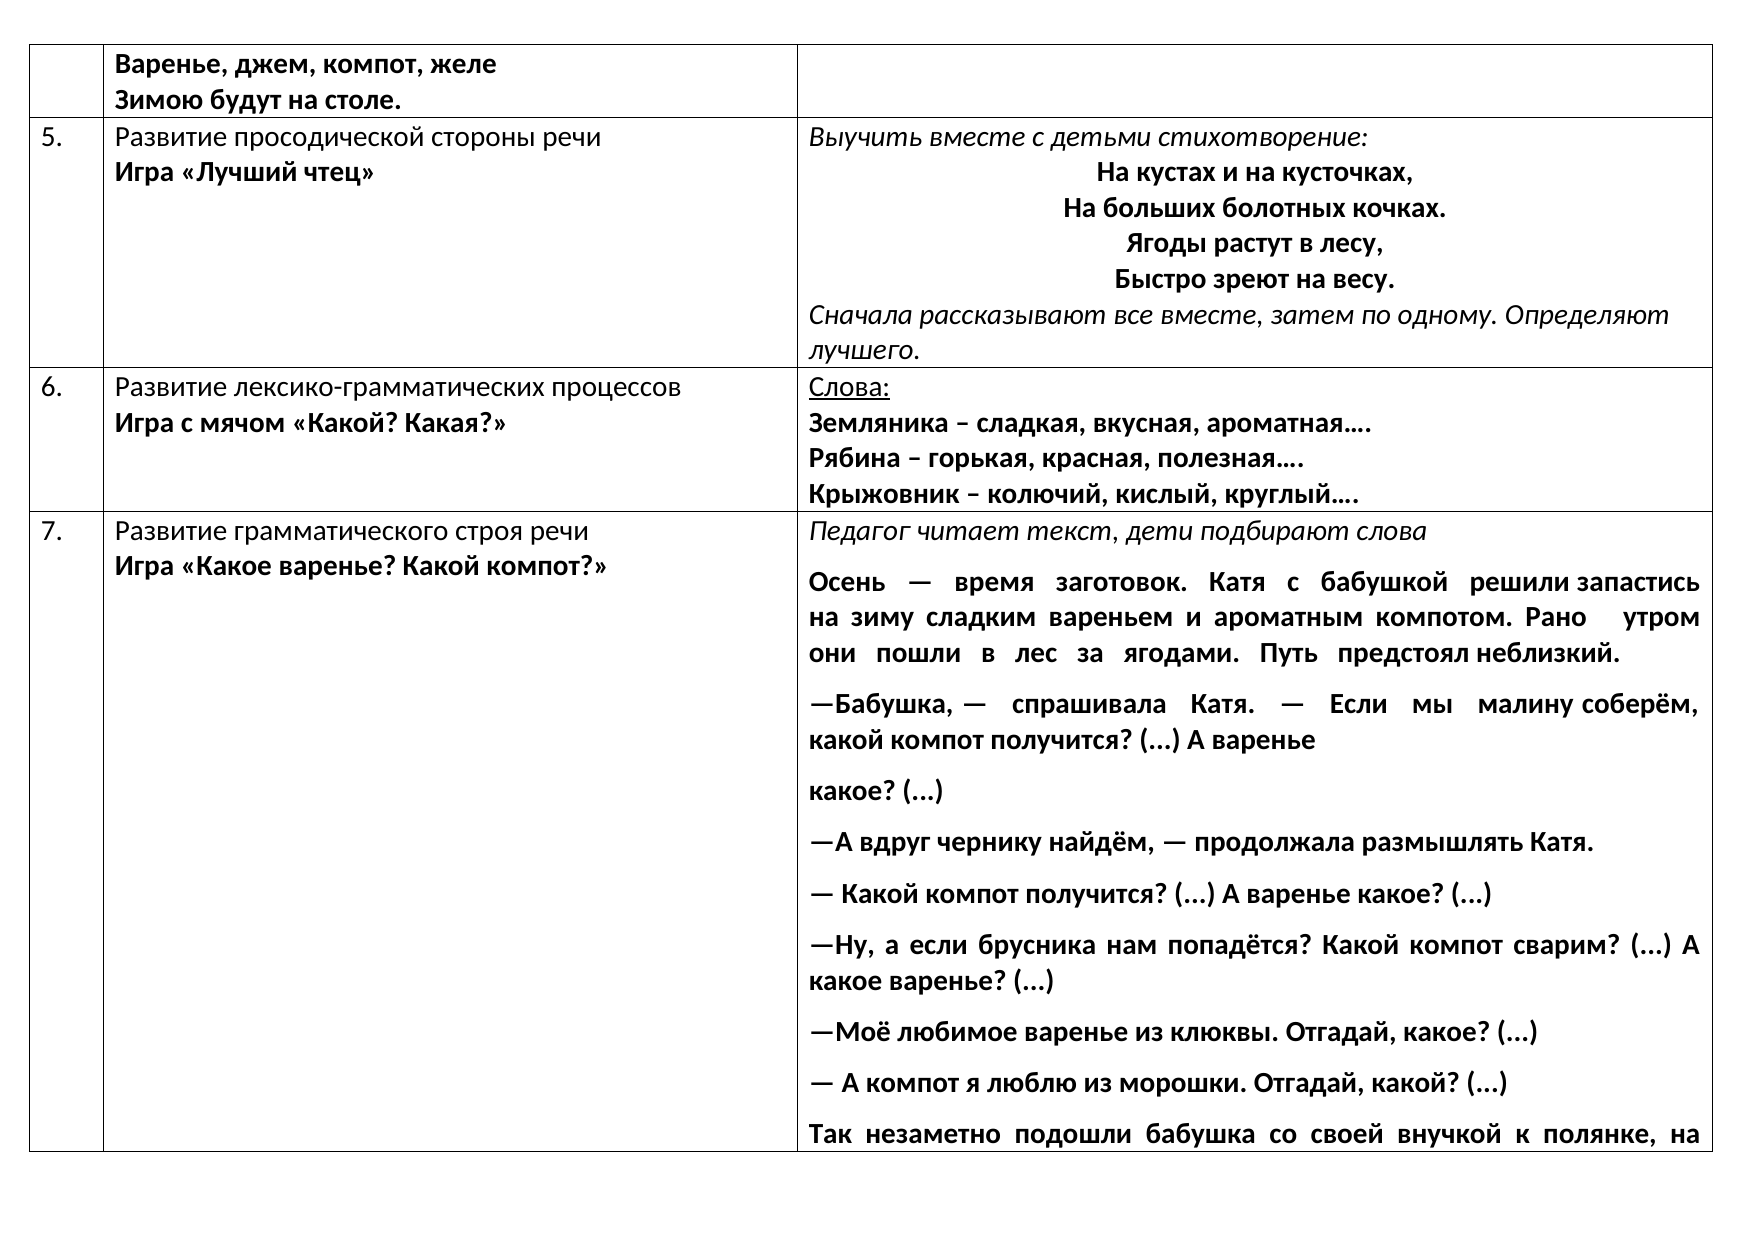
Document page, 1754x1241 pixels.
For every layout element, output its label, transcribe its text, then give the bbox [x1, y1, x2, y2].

table_cell 7. [30, 512, 103, 1151]
table_cell Выучить вместе с детьми стихотворение: На кустах и на кусточках, На больших болотных кочках. Ягоды растут в лесу, Быстро зреют на весу. Сначала рассказывают все вместе, затем по одному. Определяют лучшего. [798, 118, 1712, 367]
table_cell 6. [30, 368, 103, 511]
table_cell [798, 512, 1712, 1151]
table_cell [104, 512, 797, 1151]
table_cell Слова: Земляника – сладкая, вкусная, ароматная…. Рябина – горькая, красная, полезная…. Крыжовник – колючий, кислый, круглый…. [798, 368, 1712, 511]
table_cell Развитие лексико-грамматических процессов Игра с мячом «Какой? Какая?» [104, 368, 797, 511]
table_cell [104, 45, 797, 117]
table_cell Развитие просодической стороны речи Игра «Лучший чтец» [104, 118, 797, 367]
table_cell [798, 45, 1712, 117]
table_cell 4. [30, 45, 103, 117]
table_cell 5. [30, 118, 103, 367]
